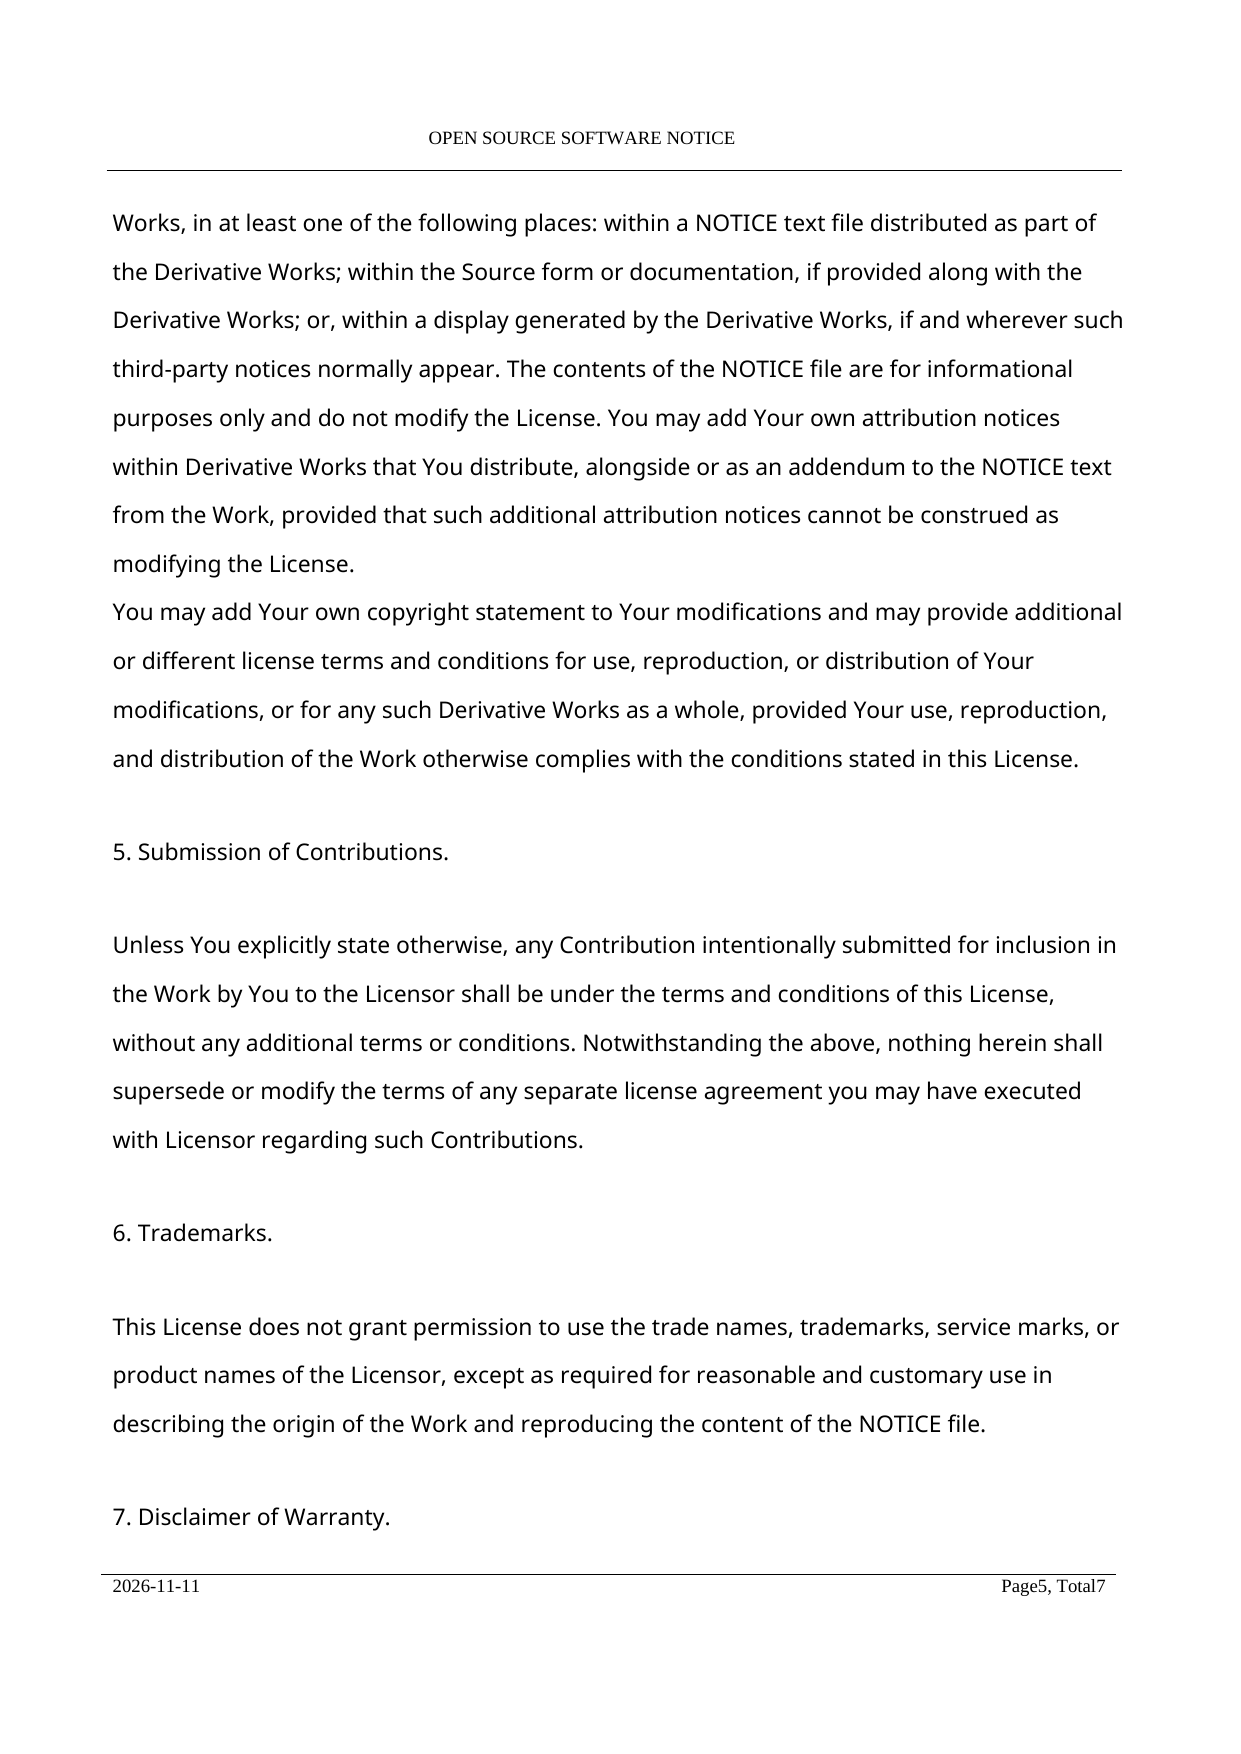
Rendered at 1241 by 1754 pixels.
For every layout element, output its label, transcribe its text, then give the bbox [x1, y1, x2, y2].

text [112, 206, 1128, 580]
text Unless You explicitly state otherwise, any Contribution intentionally submitted for inclusion in the Work by You to the Licensor shall be under the terms and conditions of this License, without any additional terms or conditions. Notwithstanding the above, nothing herein shall supersede or modify the terms of any separate license agreement you may have executed with Licensor regarding such Contributions. [112, 928, 1128, 1156]
text You may add Your own copyright statement to Your modifications and may provide additional or different license terms and conditions for use, reproduction, or distribution of Your modifications, or for any such Derivative Works as a whole, provided Your use, reproduction, and distribution of the Work otherwise complies with the conditions stated in this License. [112, 596, 1128, 774]
text 5. Submission of Contributions. [112, 835, 1128, 868]
text 7. Disclaimer of Warranty. [112, 1501, 1128, 1533]
text 6. Trademarks. [112, 1217, 1128, 1249]
text This License does not grant permission to use the trade names, trademarks, service marks, or product names of the Licensor, except as required for reasonable and customary use in describing the origin of the Work and reproducing the content of the NOTICE file. [112, 1310, 1128, 1440]
